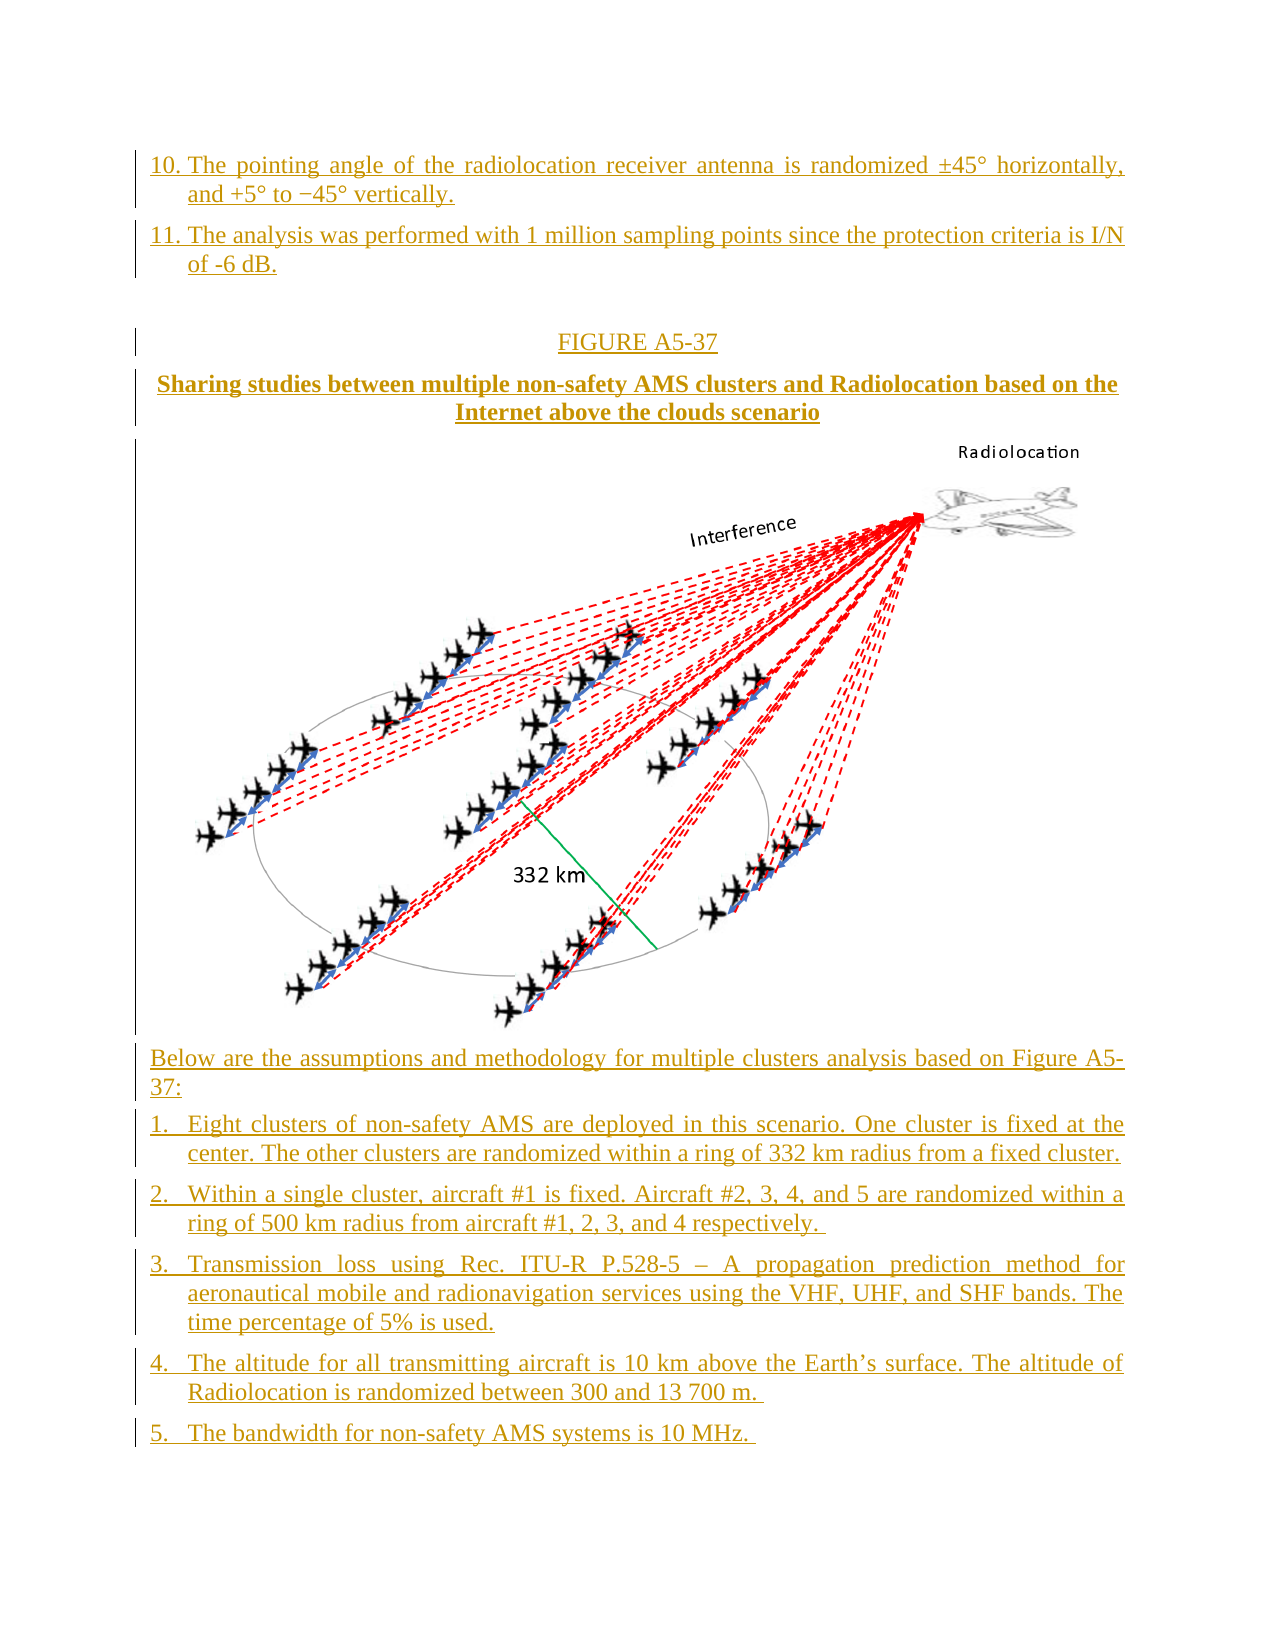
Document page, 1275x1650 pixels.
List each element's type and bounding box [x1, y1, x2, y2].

picture [184, 438, 1090, 1035]
